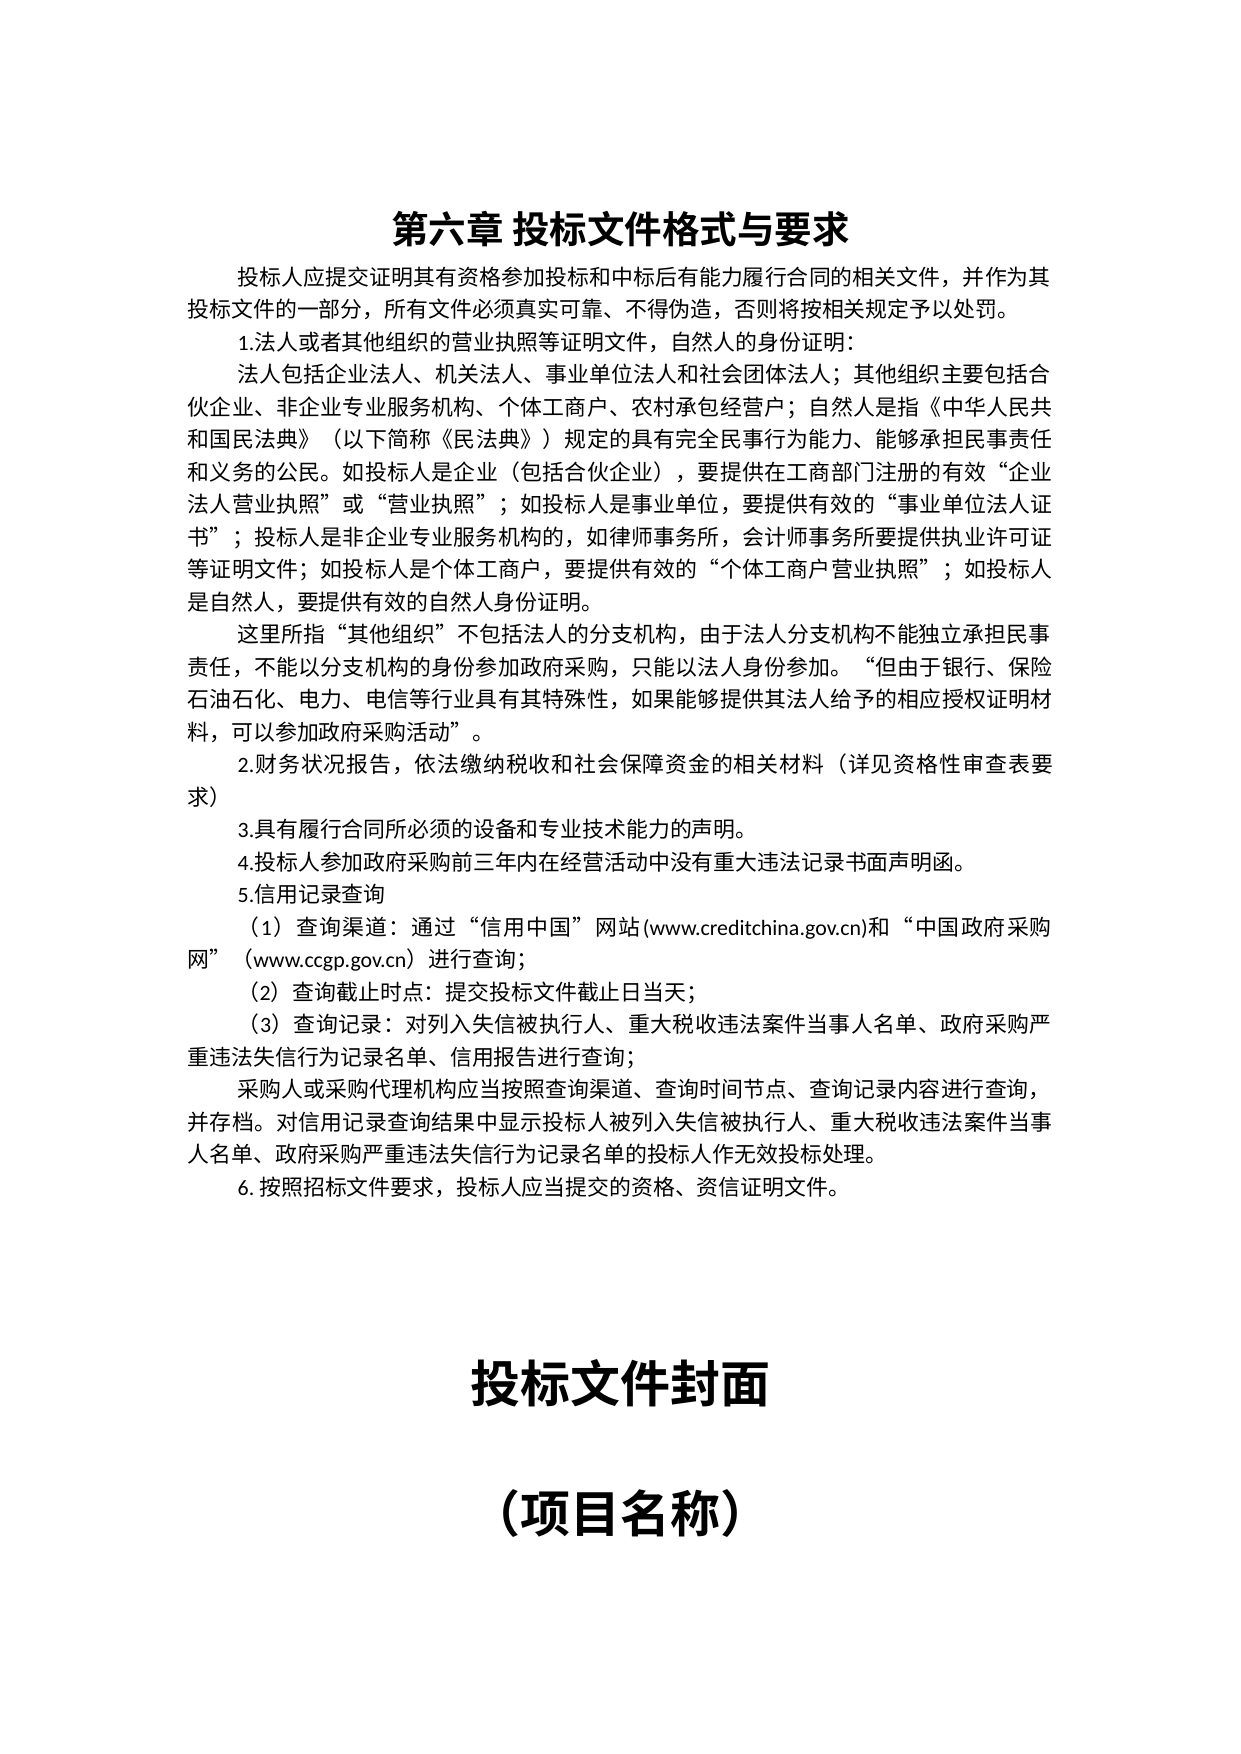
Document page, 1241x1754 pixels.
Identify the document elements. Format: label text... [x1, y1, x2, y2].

text 第六章 投标文件格式与要求 [187, 194, 1053, 259]
text 4.投标人参加政府采购前三年内在经营活动中没有重大违法记录书面声明函。 [187, 844, 1053, 877]
text 3.具有履行合同所必须的设备和专业技术能力的声明。 [187, 812, 1053, 844]
text 2.财务状况报告，依法缴纳税收和社会保障资金的相关材料（详见资格性审查表要求） [187, 747, 1053, 812]
text （项目名称） [187, 1462, 1053, 1559]
text 6. 按照招标文件要求，投标人应当提交的资格、资信证明文件。 [187, 1169, 1053, 1202]
text 这里所指“其他组织”不包括法人的分支机构，由于法人分支机构不能独立承担民事责任，不能以分支机构的身份参加政府采购，只能以法人身份参加。“但由于银行、保险、石油石化、电力、电信等行业具有其特殊性，如果能够提供其法人给予的相应授权证明材料，可以参加政府采购活动”。 [187, 617, 1053, 747]
text （2）查询截止时点：提交投标文件截止日当天； [187, 974, 1053, 1007]
text 采购人或采购代理机构应当按照查询渠道、查询时间节点、查询记录内容进行查询，并存档。对信用记录查询结果中显示投标人被列入失信被执行人、重大税收违法案件当事人名单、政府采购严重违法失信行为记录名单的投标人作无效投标处理。 [187, 1072, 1053, 1169]
text 5.信用记录查询 [187, 877, 1053, 909]
text 投标文件封面 [187, 1332, 1053, 1429]
text 法人包括企业法人、机关法人、事业单位法人和社会团体法人；其他组织主要包括合伙企业、非企业专业服务机构、个体工商户、农村承包经营户；自然人是指《中华人民共和国民法典》（以下简称《民法典》）规定的具有完全民事行为能力、能够承担民事责任和义务的公民。如投标人是企业（包括合伙企业），要提供在工商部门注册的有效“企业法人营业执照”或“营业执照”；如投标人是事业单位，要提供有效的“事业单位法人证书”；投标人是非企业专业服务机构的，如律师事务所，会计师事务所要提供执业许可证等证明文件；如投标人是个体工商户，要提供有效的“个体工商户营业执照”；如投标人是自然人，要提供有效的自然人身份证明。 [187, 357, 1053, 617]
text （3）查询记录：对列入失信被执行人、重大税收违法案件当事人名单、政府采购严重违法失信行为记录名单、信用报告进行查询； [187, 1007, 1053, 1072]
text 1.法人或者其他组织的营业执照等证明文件，自然人的身份证明： [187, 324, 1053, 357]
text （1）查询渠道：通过“信用中国”网站(www.creditchina.gov.cn)和“中国政府采购网”（www.ccgp.gov.cn）进行查询； [187, 909, 1053, 974]
text 投标人应提交证明其有资格参加投标和中标后有能力履行合同的相关文件，并作为其投标文件的一部分，所有文件必须真实可靠、不得伪造，否则将按相关规定予以处罚。 [187, 259, 1053, 324]
